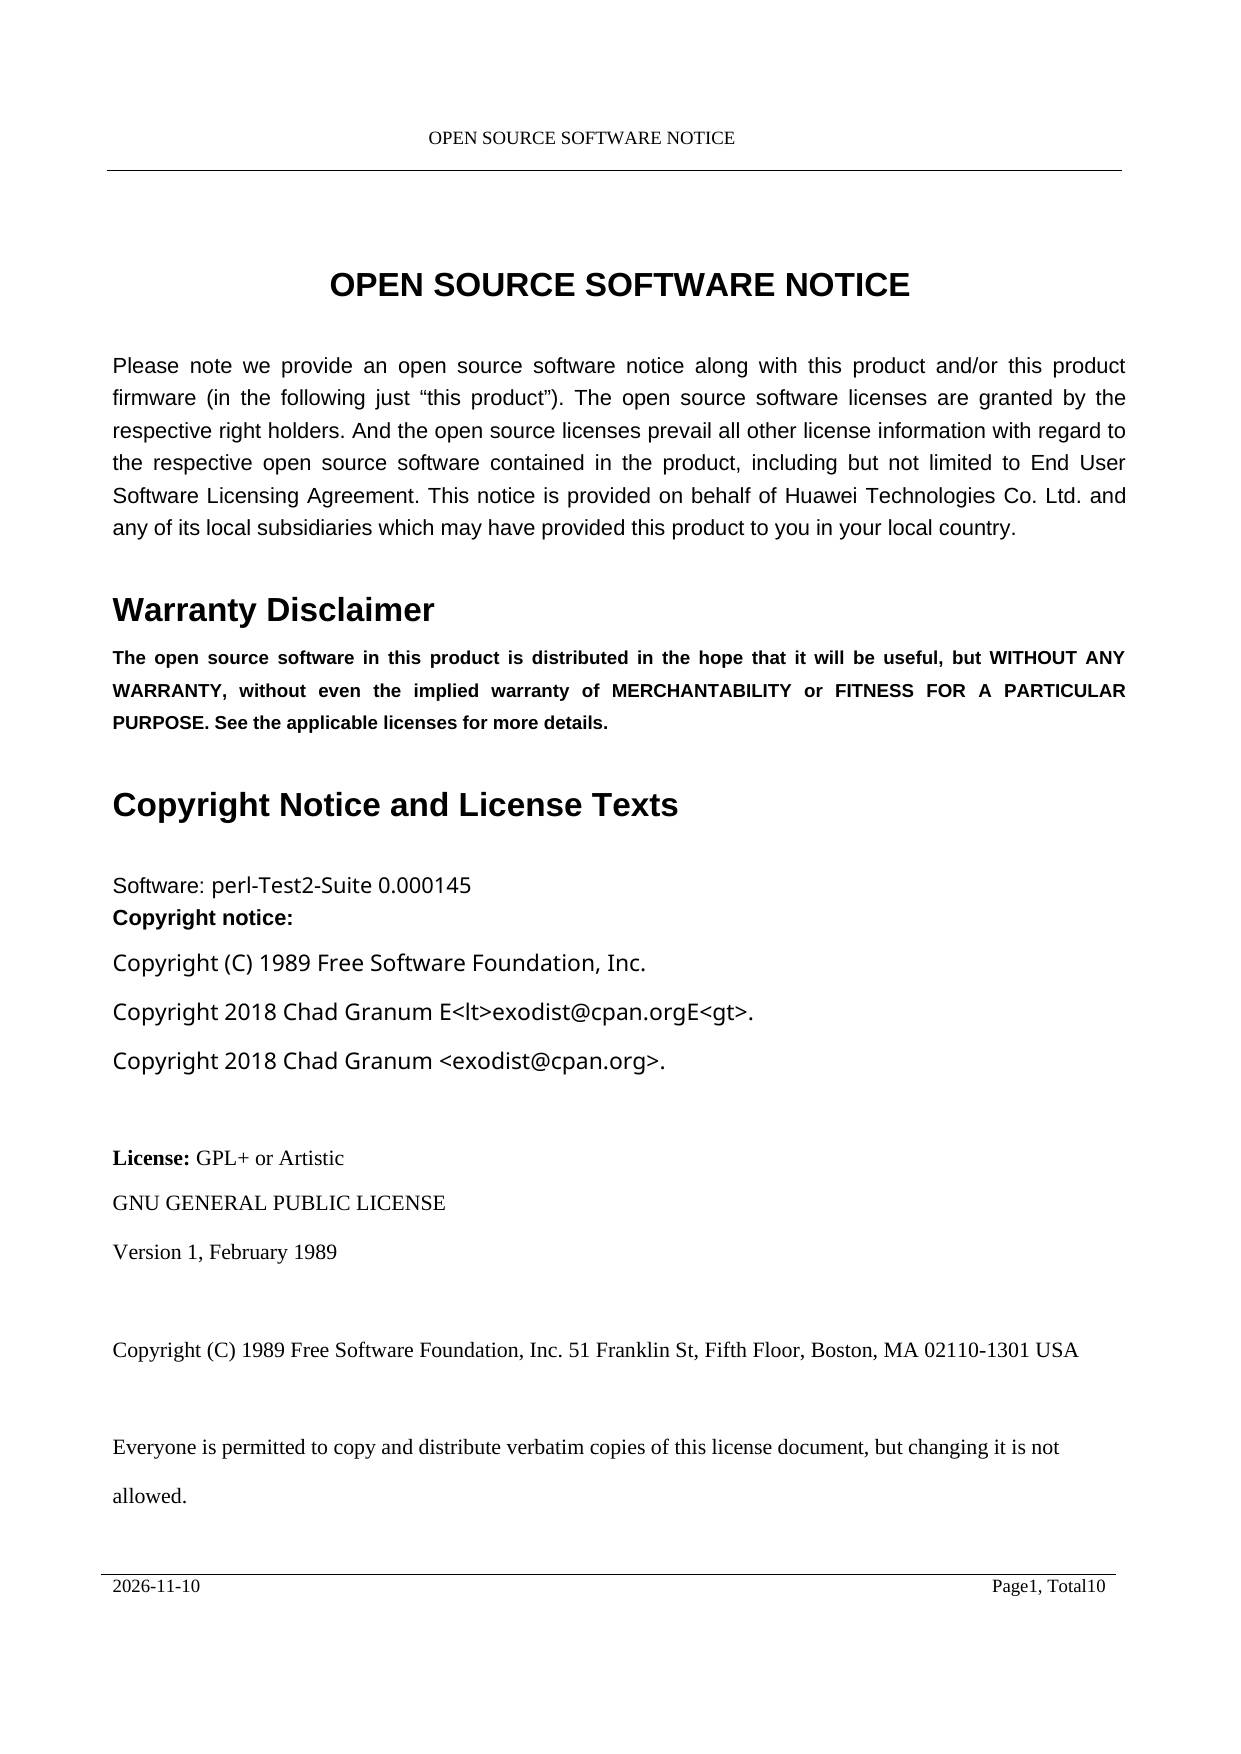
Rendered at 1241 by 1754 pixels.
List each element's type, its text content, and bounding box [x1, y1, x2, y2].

text Please note we provide an open source software notice along with this product and/or this product firmware (in the following just “this product”). The open source software licenses are granted by the respective right holders. And the open source licenses prevail all other license information with regard to the respective open source software contained in the product, including but not limited to End User Software Licensing Agreement. This notice is provided on behalf of Huawei Technologies Co. Ltd. and any of its local subsidiaries which may have provided this product to you in your local country. [112, 349, 1128, 544]
text Copyright notice: [112, 901, 1128, 934]
text Copyright (C) 1989 Free Software Foundation, Inc. Copyright 2018 Chad Granum E<lt>exodist@cpan.orgE<gt>. Copyright 2018 Chad Granum <exodist@cpan.org>. [112, 947, 1128, 1125]
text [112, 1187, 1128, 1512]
text License: GPL+ or Artistic [112, 1142, 1128, 1174]
text Warranty Disclaimer [112, 576, 1128, 641]
text The open source software in this product is distributed in the hope that it will be useful, but WITHOUT ANY WARRANTY, without even the implied warranty of MERCHANTABILITY or FITNESS FOR A PARTICULAR PURPOSE. See the applicable licenses for more details. [112, 641, 1128, 739]
text Software: perl-Test2-Suite 0.000145 [112, 869, 1128, 901]
text OPEN SOURCE SOFTWARE NOTICE [112, 251, 1128, 316]
text Copyright Notice and License Texts [112, 771, 1128, 836]
